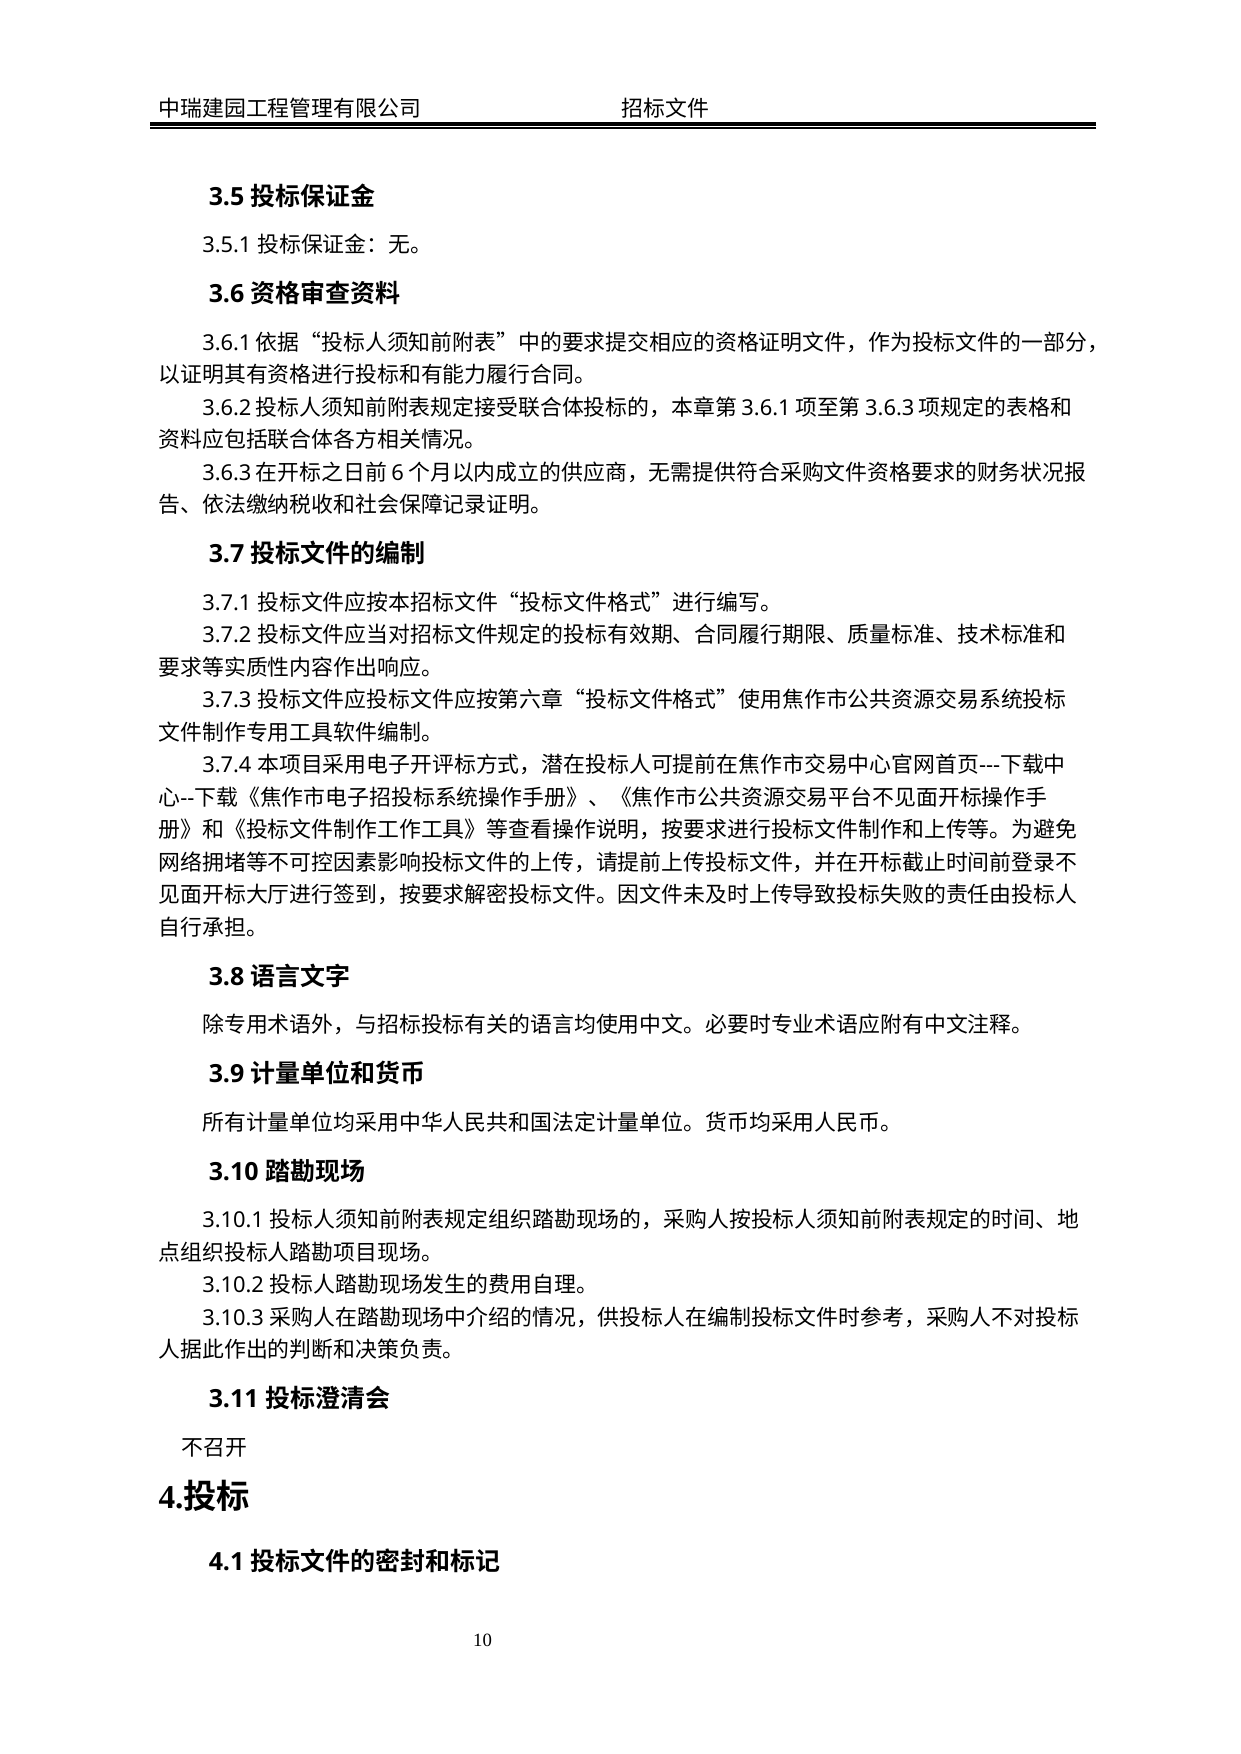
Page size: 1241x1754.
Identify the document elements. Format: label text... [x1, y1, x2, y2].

text 3.6 资格审查资料 [158, 259, 1088, 324]
text 3.7.3 投标文件应投标文件应按第六章“投标文件格式”使用焦作市公共资源交易系统投标文件制作专用工具软件编制。 [158, 682, 1088, 747]
text 不召开 [158, 1429, 1088, 1462]
text 3.10 踏勘现场 [158, 1137, 1088, 1202]
text 3.10.3 采购人在踏勘现场中介绍的情况，供投标人在编制投标文件时参考，采购人不对投标人据此作出的判断和决策负责。 [158, 1299, 1088, 1364]
text 3.6.2投标人须知前附表规定接受联合体投标的，本章第3.6.1项至第3.6.3项规定的表格和资料应包括联合体各方相关情况。 [158, 389, 1088, 454]
text 3.8 语言文字 [158, 942, 1088, 1007]
text 3.7.4 本项目采用电子开评标方式，潜在投标人可提前在焦作市交易中心官网首页---下载中心--下载《焦作市电子招投标系统操作手册》、《焦作市公共资源交易平台不见面开标操作手册》和《投标文件制作工作工具》等查看操作说明，按要求进行投标文件制作和上传等。为避免网络拥堵等不可控因素影响投标文件的上传，请提前上传投标文件，并在开标截止时间前登录不见面开标大厅进行签到，按要求解密投标文件。因文件未及时上传导致投标失败的责任由投标人自行承担。 [158, 747, 1088, 942]
text 3.6.1依据“投标人须知前附表”中的要求提交相应的资格证明文件，作为投标文件的一部分，以证明其有资格进行投标和有能力履行合同。 [158, 324, 1088, 389]
text 3.7 投标文件的编制 [158, 519, 1088, 584]
text 4.1 投标文件的密封和标记 [158, 1527, 1088, 1592]
text 3.11 投标澄清会 [158, 1364, 1088, 1429]
text 除专用术语外，与招标投标有关的语言均使用中文。必要时专业术语应附有中文注释。 [158, 1007, 1088, 1039]
text 3.6.3在开标之日前6个月以内成立的供应商，无需提供符合采购文件资格要求的财务状况报告、依法缴纳税收和社会保障记录证明。 [158, 454, 1088, 519]
text 所有计量单位均采用中华人民共和国法定计量单位。货币均采用人民币。 [158, 1104, 1088, 1137]
text 3.7.1 投标文件应按本招标文件“投标文件格式”进行编写。 [158, 584, 1088, 617]
text 3.7.2 投标文件应当对招标文件规定的投标有效期、合同履行期限、质量标准、技术标准和要求等实质性内容作出响应。 [158, 617, 1088, 682]
text 3.5.1 投标保证金：无。 [158, 227, 1088, 259]
list 4.投标 [158, 1462, 1088, 1527]
text 3.10.1 投标人须知前附表规定组织踏勘现场的，采购人按投标人须知前附表规定的时间、地点组织投标人踏勘项目现场。 [158, 1202, 1088, 1267]
text 3.5 投标保证金 [158, 162, 1088, 227]
text 3.9 计量单位和货币 [158, 1039, 1088, 1104]
text 3.10.2 投标人踏勘现场发生的费用自理。 [158, 1267, 1088, 1299]
